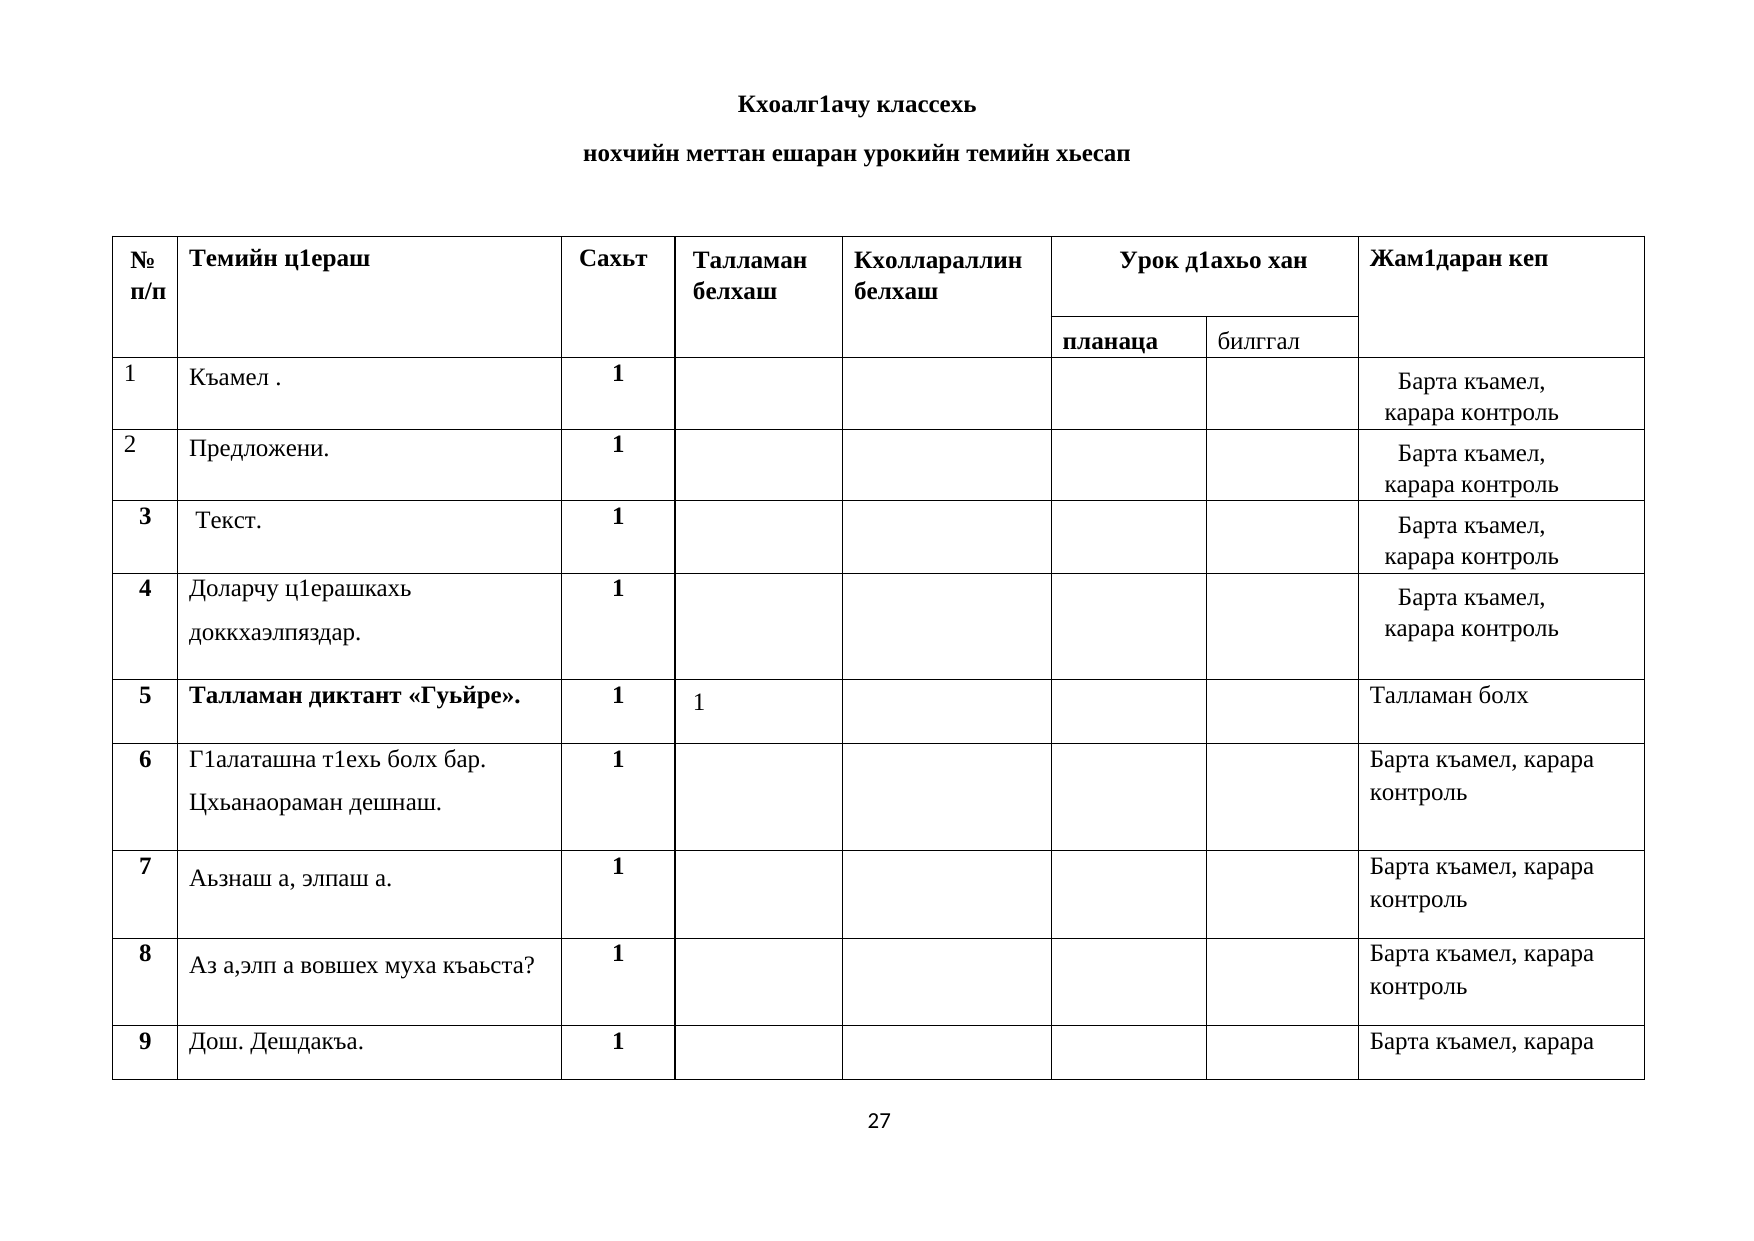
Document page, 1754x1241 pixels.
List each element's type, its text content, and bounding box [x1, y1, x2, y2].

table_cell [676, 851, 842, 937]
table_header Талламан белхаш [676, 237, 842, 357]
table_cell 1 [676, 680, 842, 743]
text нохчийн меттан ешаран урокийн темийн хьесап [112, 138, 1601, 167]
table_cell Барта къамел, карара контроль [1359, 939, 1644, 1025]
table_cell 1 [562, 680, 674, 743]
table_cell Талламан диктант «Гуьйре». [178, 680, 561, 743]
table_cell 1 [562, 358, 674, 428]
table_cell Барта къамел, карара контроль [1359, 501, 1644, 572]
table_cell 1 [562, 430, 674, 500]
table_cell [676, 358, 842, 428]
table_cell [1052, 744, 1206, 850]
table_cell [1207, 358, 1358, 428]
table_cell [1052, 939, 1206, 1025]
table_cell [843, 358, 1051, 428]
table_cell 5 [113, 680, 177, 743]
table_cell [1207, 680, 1358, 743]
table_header Темийн ц1ераш [178, 237, 561, 357]
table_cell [1359, 1026, 1644, 1079]
table_cell [1052, 574, 1206, 679]
table_cell Къамел . [178, 358, 561, 428]
table_cell [676, 1026, 842, 1079]
table_cell [1052, 358, 1206, 428]
table_cell 1 [562, 744, 674, 850]
table_cell Аз а,элп а вовшех муха къаьста? [178, 939, 561, 1025]
table_cell 4 [113, 574, 177, 679]
table_header № п/п [113, 237, 177, 357]
table_cell [676, 501, 842, 572]
table_cell [843, 680, 1051, 743]
table_cell планаца [1052, 317, 1206, 357]
table_cell [1207, 574, 1358, 679]
table_cell Барта къамел, карара контроль [1359, 851, 1644, 937]
table_cell [843, 744, 1051, 850]
text Кхоалг1ачу классехь [112, 89, 1601, 117]
table_cell [1052, 430, 1206, 500]
table_cell Текст. [178, 501, 561, 572]
table_cell [843, 430, 1051, 500]
table_cell 1 [562, 501, 674, 572]
table_cell [843, 574, 1051, 679]
table_cell [676, 939, 842, 1025]
table_cell 3 [113, 501, 177, 572]
table_cell билггал [1207, 317, 1358, 357]
table_cell 1 [562, 851, 674, 937]
table_cell Талламан болх [1359, 680, 1644, 743]
table_cell 1 [113, 358, 177, 428]
table_cell [1207, 1026, 1358, 1079]
table_cell [1207, 501, 1358, 572]
table_header Урок д1ахьо хан [1052, 237, 1358, 316]
table_cell Аьзнаш а, элпаш а. [178, 851, 561, 937]
table_cell 6 [113, 744, 177, 850]
table_header Кхоллараллин белхаш [843, 237, 1051, 357]
table_cell Предложени. [178, 430, 561, 500]
table_cell Г1алаташна т1ехь болх бар. Цхьанаораман дешнаш. [178, 744, 561, 850]
table_cell [1207, 939, 1358, 1025]
table_cell [843, 501, 1051, 572]
table_header Сахьт [562, 237, 674, 357]
table_cell [843, 1026, 1051, 1079]
table_cell [1052, 851, 1206, 937]
table_cell [1052, 501, 1206, 572]
table_cell 2 [113, 430, 177, 500]
table_cell Барта къамел, карара контроль [1359, 358, 1644, 428]
table_cell [1052, 1026, 1206, 1079]
table_cell [843, 939, 1051, 1025]
table_cell 9 [113, 1026, 177, 1079]
table_cell [1207, 851, 1358, 937]
table_cell [676, 574, 842, 679]
table_cell [676, 744, 842, 850]
table_cell 1 [562, 574, 674, 679]
table_cell Дош. Дешдакъа. [178, 1026, 561, 1079]
table_cell 7 [113, 851, 177, 937]
table_cell [843, 851, 1051, 937]
table_cell [676, 430, 842, 500]
table_cell [1207, 744, 1358, 850]
table_cell 1 [562, 1026, 674, 1079]
table_cell Барта къамел, карара контроль [1359, 744, 1644, 850]
table_cell Барта къамел, карара контроль [1359, 574, 1644, 679]
table_cell 1 [562, 939, 674, 1025]
table_cell Барта къамел, карара контроль [1359, 430, 1644, 500]
table_cell Доларчу ц1ерашкахь доккхаэлпяздар. [178, 574, 561, 679]
table_cell 8 [113, 939, 177, 1025]
table_cell [1052, 680, 1206, 743]
table_cell [1207, 430, 1358, 500]
table_header Жам1даран кеп [1359, 237, 1644, 357]
